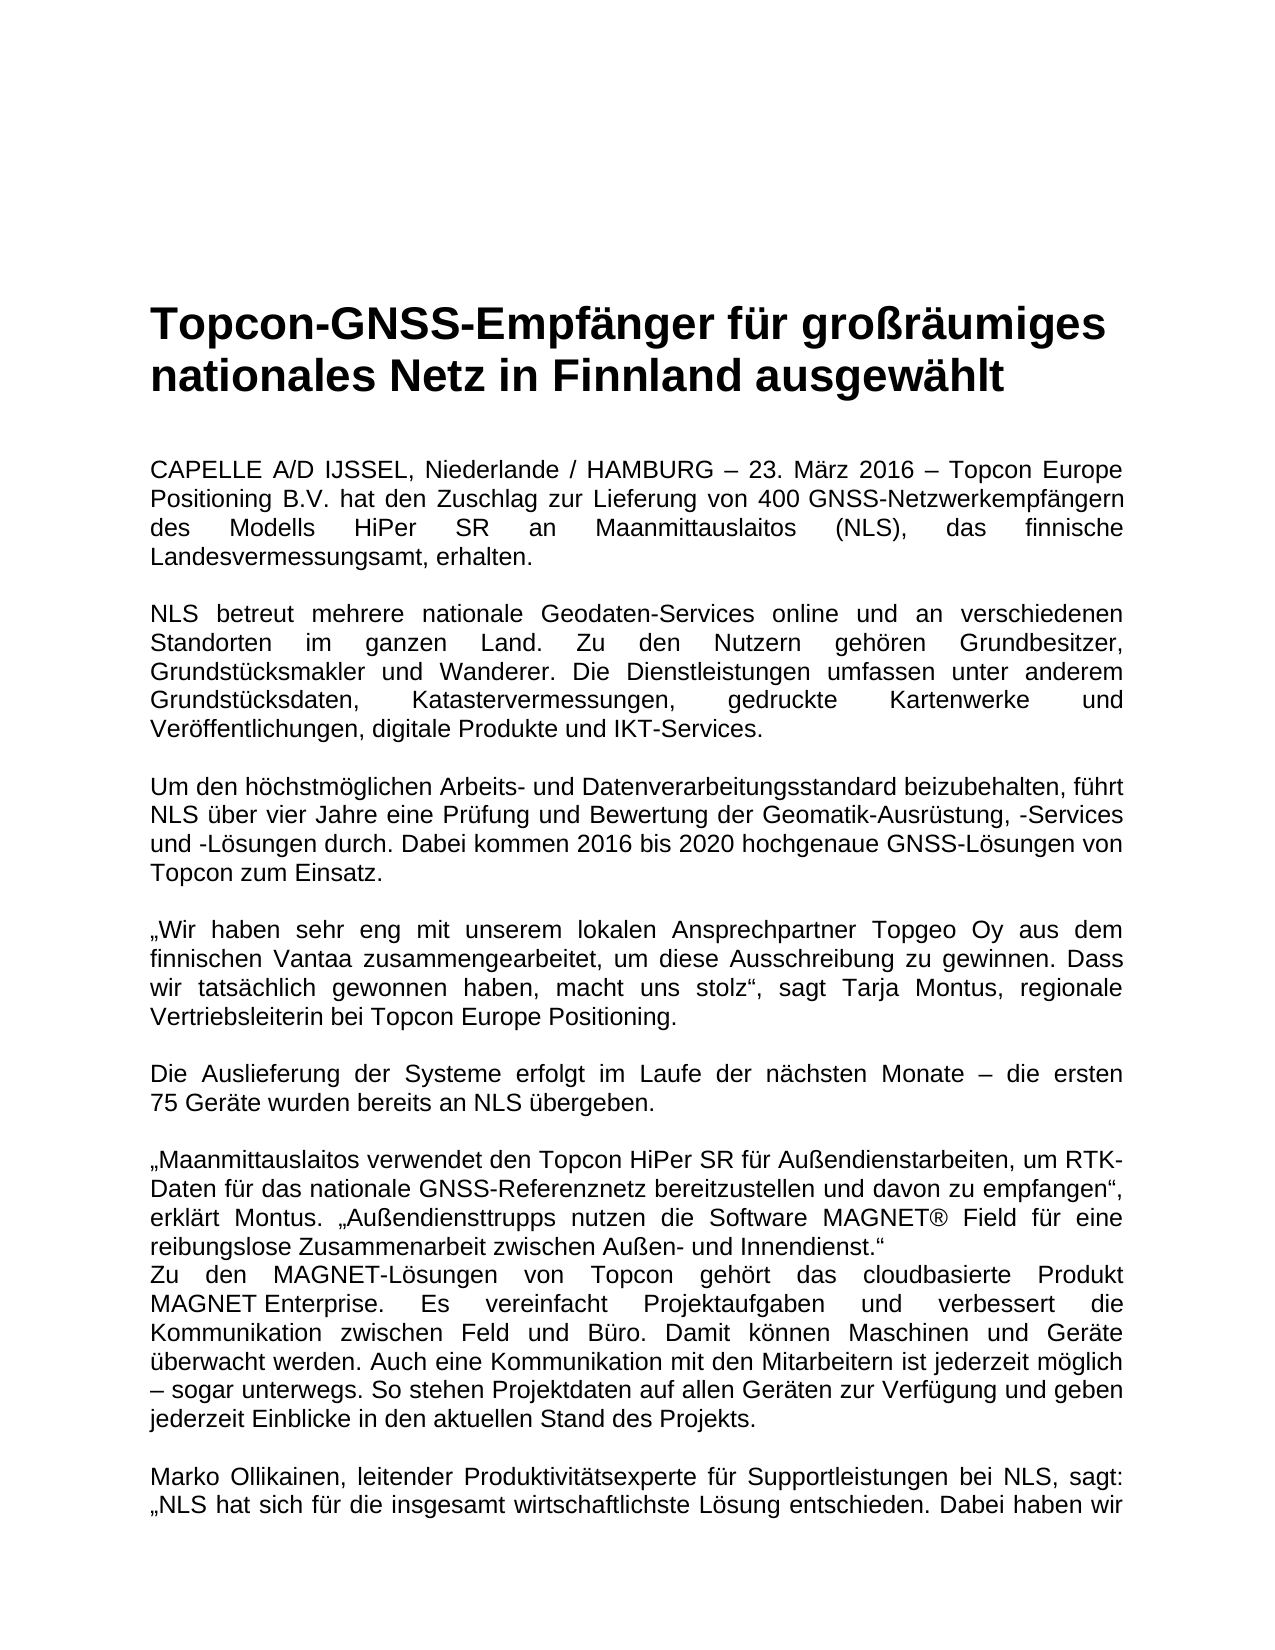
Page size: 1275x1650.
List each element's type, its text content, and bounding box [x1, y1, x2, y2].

text NLS betreut mehrere nationale Geodaten-Services online und an verschiedenen Standorten im ganzen Land. Zu den Nutzern gehören Grundbesitzer, Grundstücksmakler und Wanderer. Die Dienstleistungen umfassen unter anderem Grundstücksdaten, Katastervermessungen, gedruckte Kartenwerke und Veröffentlichungen, digitale Produkte und IKT-Services. [150, 599, 1125, 743]
text Um den höchstmöglichen Arbeits- und Datenverarbeitungsstandard beizubehalten, führt NLS über vier Jahre eine Prüfung und Bewertung der Geomatik-Ausrüstung, -Services und -Lösungen durch. Dabei kommen 2016 bis 2020 hochgenaue GNSS-Lösungen von Topcon zum Einsatz. [150, 772, 1125, 887]
text CAPELLE A/D IJSSEL, Niederlande / HAMBURG – 23. März 2016 – Topcon Europe Positioning B.V. hat den Zuschlag zur Lieferung von 400 GNSS-Netzwerkempfängern des Modells HiPer SR an Maanmittauslaitos (NLS), das finnische Landesvermessungsamt, erhalten. [150, 455, 1125, 570]
subtitle Topcon-GNSS-Empfänger für großräumiges nationales Netz in Finnland ausgewählt [150, 296, 1125, 402]
text „Wir haben sehr eng mit unserem lokalen Ansprechpartner Topgeo Oy aus dem finnischen Vantaa zusammengearbeitet, um diese Ausschreibung zu gewinnen. Dass wir tatsächlich gewonnen haben, macht uns stolz“, sagt Tarja Montus, regionale Vertriebsleiterin bei Topcon Europe Positioning. [150, 915, 1125, 1030]
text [150, 1462, 1125, 1519]
text Die Auslieferung der Systeme erfolgt im Laufe der nächsten Monate – die ersten 75 Geräte wurden bereits an NLS übergeben. [150, 1059, 1125, 1117]
text Zu den MAGNET-Lösungen von Topcon gehört das cloudbasierte Produkt MAGNET Enterprise. Es vereinfacht Projektaufgaben und verbessert die Kommunikation zwischen Feld und Büro. Damit können Maschinen und Geräte überwacht werden. Auch eine Kommunikation mit den Mitarbeitern ist jederzeit möglich – sogar unterwegs. So stehen Projektdaten auf allen Geräten zur Verfügung und geben jederzeit Einblicke in den aktuellen Stand des Projekts. [150, 1260, 1125, 1433]
text „Maanmittauslaitos verwendet den Topcon HiPer SR für Außendienstarbeiten, um RTK-Daten für das nationale GNSS-Referenznetz bereitzustellen und davon zu empfangen“, erklärt Montus. „Außendiensttrupps nutzen die Software MAGNET® Field für eine reibungslose Zusammenarbeit zwischen Außen- und Innendienst.“ [150, 1145, 1125, 1260]
